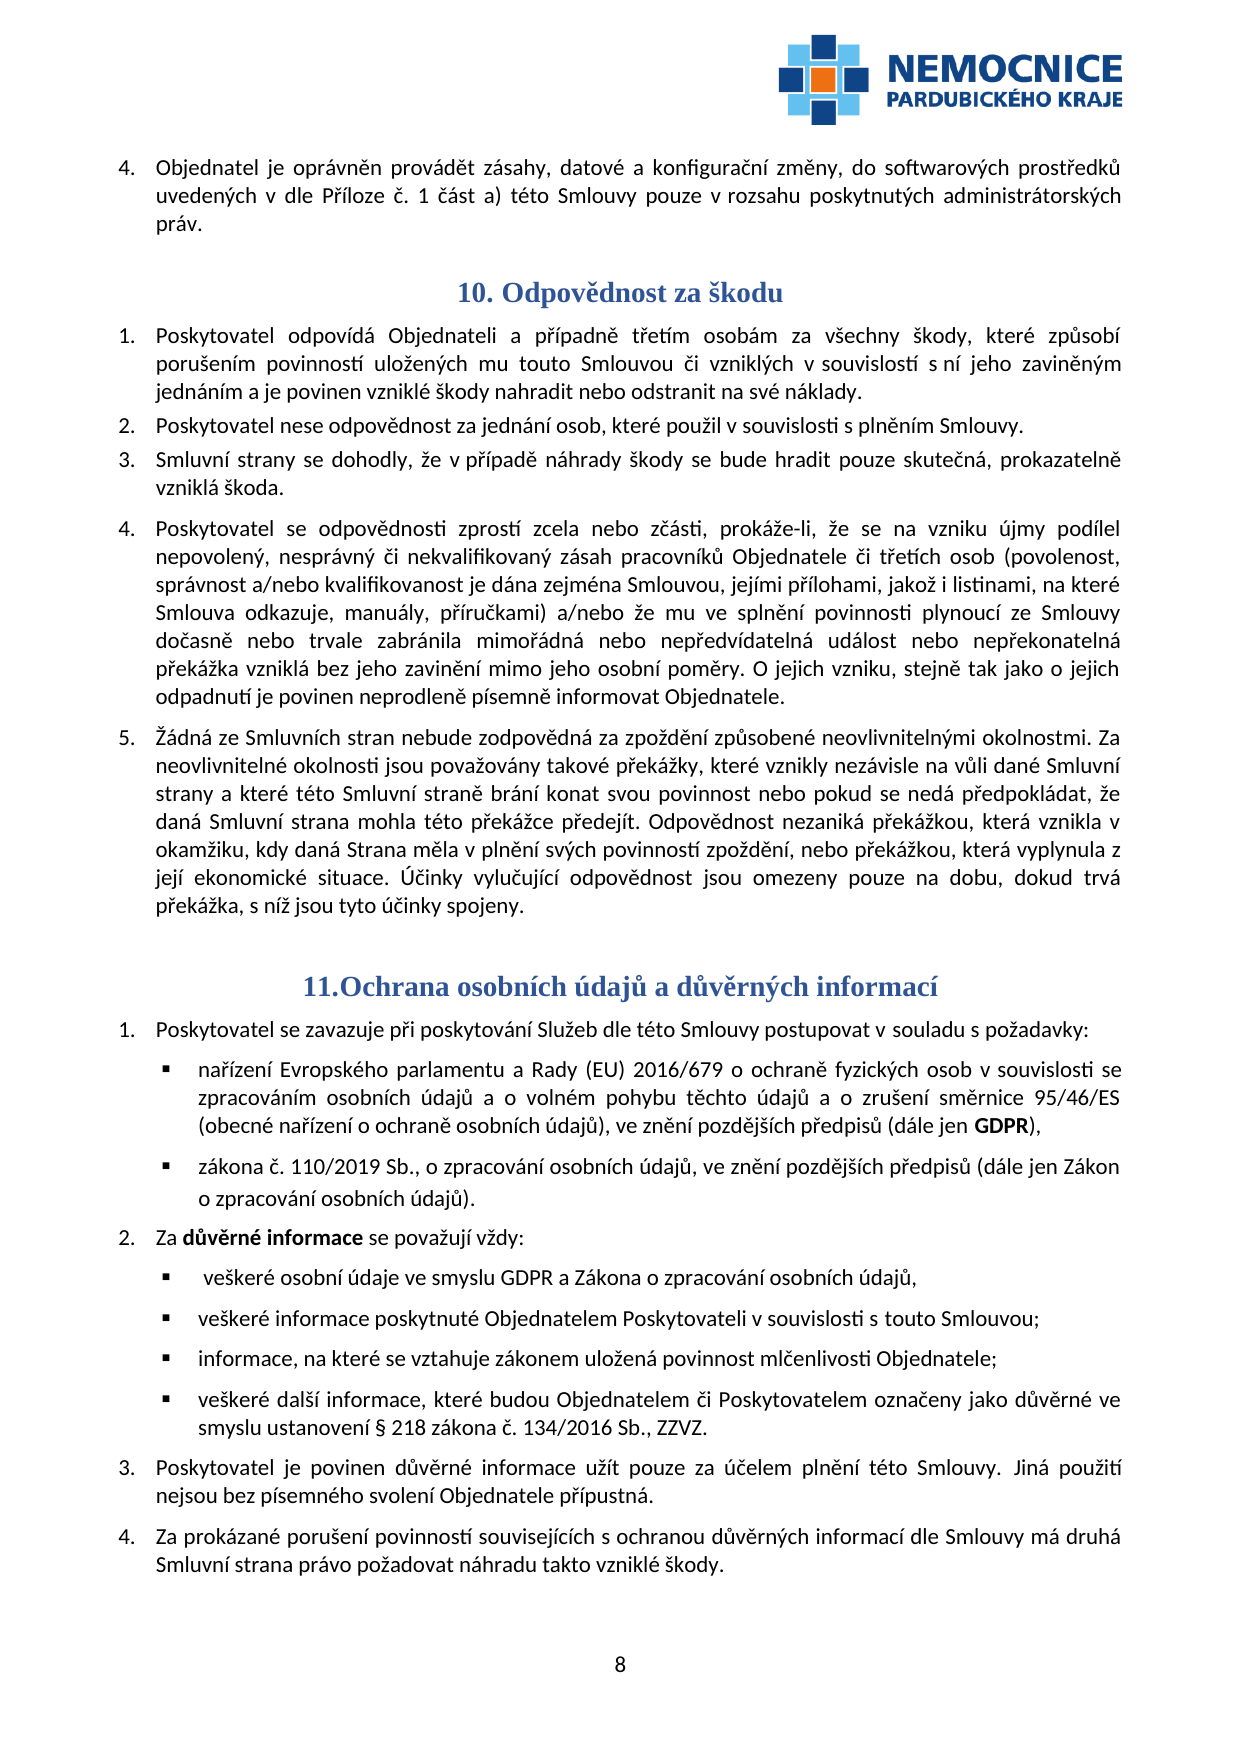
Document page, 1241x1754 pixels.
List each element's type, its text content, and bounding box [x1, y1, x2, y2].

list Za prokázané porušení povinností souvisejících s ochranou důvěrných informací dle Smlouvy má druhá Smluvní strana právo požadovat náhradu takto vzniklé škody. [118, 1522, 1122, 1578]
list Žádná ze Smluvních stran nebude zodpovědná za zpoždění způsobené neovlivnitelnými okolnostmi. Za neovlivnitelné okolnosti jsou považovány takové překážky, které vznikly nezávisle na vůli dané Smluvní strany a které této Smluvní straně brání konat svou povinnost nebo pokud se nedá předpokládat, že daná Smluvní strana mohla této překážce předejít. Odpovědnost nezaniká překážkou, která vznikla v okamžiku, kdy daná Strana měla v plnění svých povinností zpoždění, nebo překážkou, která vyplynula z její ekonomické situace. Účinky vylučující odpovědnost jsou omezeny pouze na dobu, dokud trvá překážka, s níž jsou tyto účinky spojeny. [118, 723, 1122, 919]
list nařízení Evropského parlamentu a Rady (EU) 2016/679 o ochraně fyzických osob v souvislosti se zpracováním osobních údajů a o volném pohybu těchto údajů a o zrušení směrnice 95/46/ES (obecné nařízení o ochraně osobních údajů), ve znění pozdějších předpisů (dále jen GDPR), [161, 1055, 1122, 1139]
list Poskytovatel se zavazuje při poskytování Služeb dle této Smlouvy postupovat v souladu s požadavky: [118, 1015, 1122, 1043]
subtitle Ochrana osobních údajů a důvěrných informací [118, 969, 1122, 1002]
list Poskytovatel je povinen důvěrné informace užít pouze za účelem plnění této Smlouvy. Jiná použití nejsou bez písemného svolení Objednatele přípustná. [118, 1453, 1122, 1509]
list veškeré informace poskytnuté Objednatelem Poskytovateli v souvislosti s touto Smlouvou; [161, 1304, 1122, 1332]
list Poskytovatel se odpovědnosti zprostí zcela nebo zčásti, prokáže-li, že se na vzniku újmy podílel nepovolený, nesprávný či nekvalifikovaný zásah pracovníků Objednatele či třetích osob (povolenost, správnost a/nebo kvalifikovanost je dána zejména Smlouvou, jejími přílohami, jakož i listinami, na které Smlouva odkazuje, manuály, příručkami) a/nebo že mu ve splnění povinnosti plynoucí ze Smlouvy dočasně nebo trvale zabránila mimořádná nebo nepředvídatelná událost nebo nepřekonatelná překážka vzniklá bez jeho zavinění mimo jeho osobní poměry. O jejich vzniku, stejně tak jako o jejich odpadnutí je povinen neprodleně písemně informovat Objednatele. [118, 514, 1122, 710]
picture [777, 33, 1123, 126]
list veškeré další informace, které budou Objednatelem či Poskytovatelem označeny jako důvěrné ve smyslu ustanovení § 218 zákona č. 134/2016 Sb., ZZVZ. [161, 1385, 1122, 1441]
list veškeré osobní údaje ve smyslu GDPR a Zákona o zpracování osobních údajů, [161, 1263, 1122, 1291]
list informace, na které se vztahuje zákonem uložená povinnost mlčenlivosti Objednatele; [161, 1344, 1122, 1372]
list Smluvní strany se dohodly, že v případě náhrady škody se bude hradit pouze skutečná, prokazatelně vzniklá škoda. [118, 446, 1122, 502]
list Poskytovatel nese odpovědnost za jednání osob, které použil v souvislosti s plněním Smlouvy. [118, 411, 1122, 439]
list Poskytovatel odpovídá Objednateli a případně třetím osobám za všechny škody, které způsobí porušením povinností uložených mu touto Smlouvou či vzniklých v souvislostí s ní jeho zaviněným jednáním a je povinen vzniklé škody nahradit nebo odstranit na své náklady. [118, 321, 1122, 405]
list Objednatel je oprávněn provádět zásahy, datové a konfigurační změny, do softwarových prostředků uvedených v dle Příloze č. 1 část a) této Smlouvy pouze v rozsahu poskytnutých administrátorských práv. [118, 153, 1122, 237]
subtitle Odpovědnost za škodu [118, 275, 1122, 308]
list zákona č. 110/2019 Sb., o zpracování osobních údajů, ve znění pozdějších předpisů (dále jen Zákon o zpracování osobních údajů). [161, 1152, 1122, 1212]
list Za důvěrné informace se považují vždy: [118, 1223, 1122, 1251]
